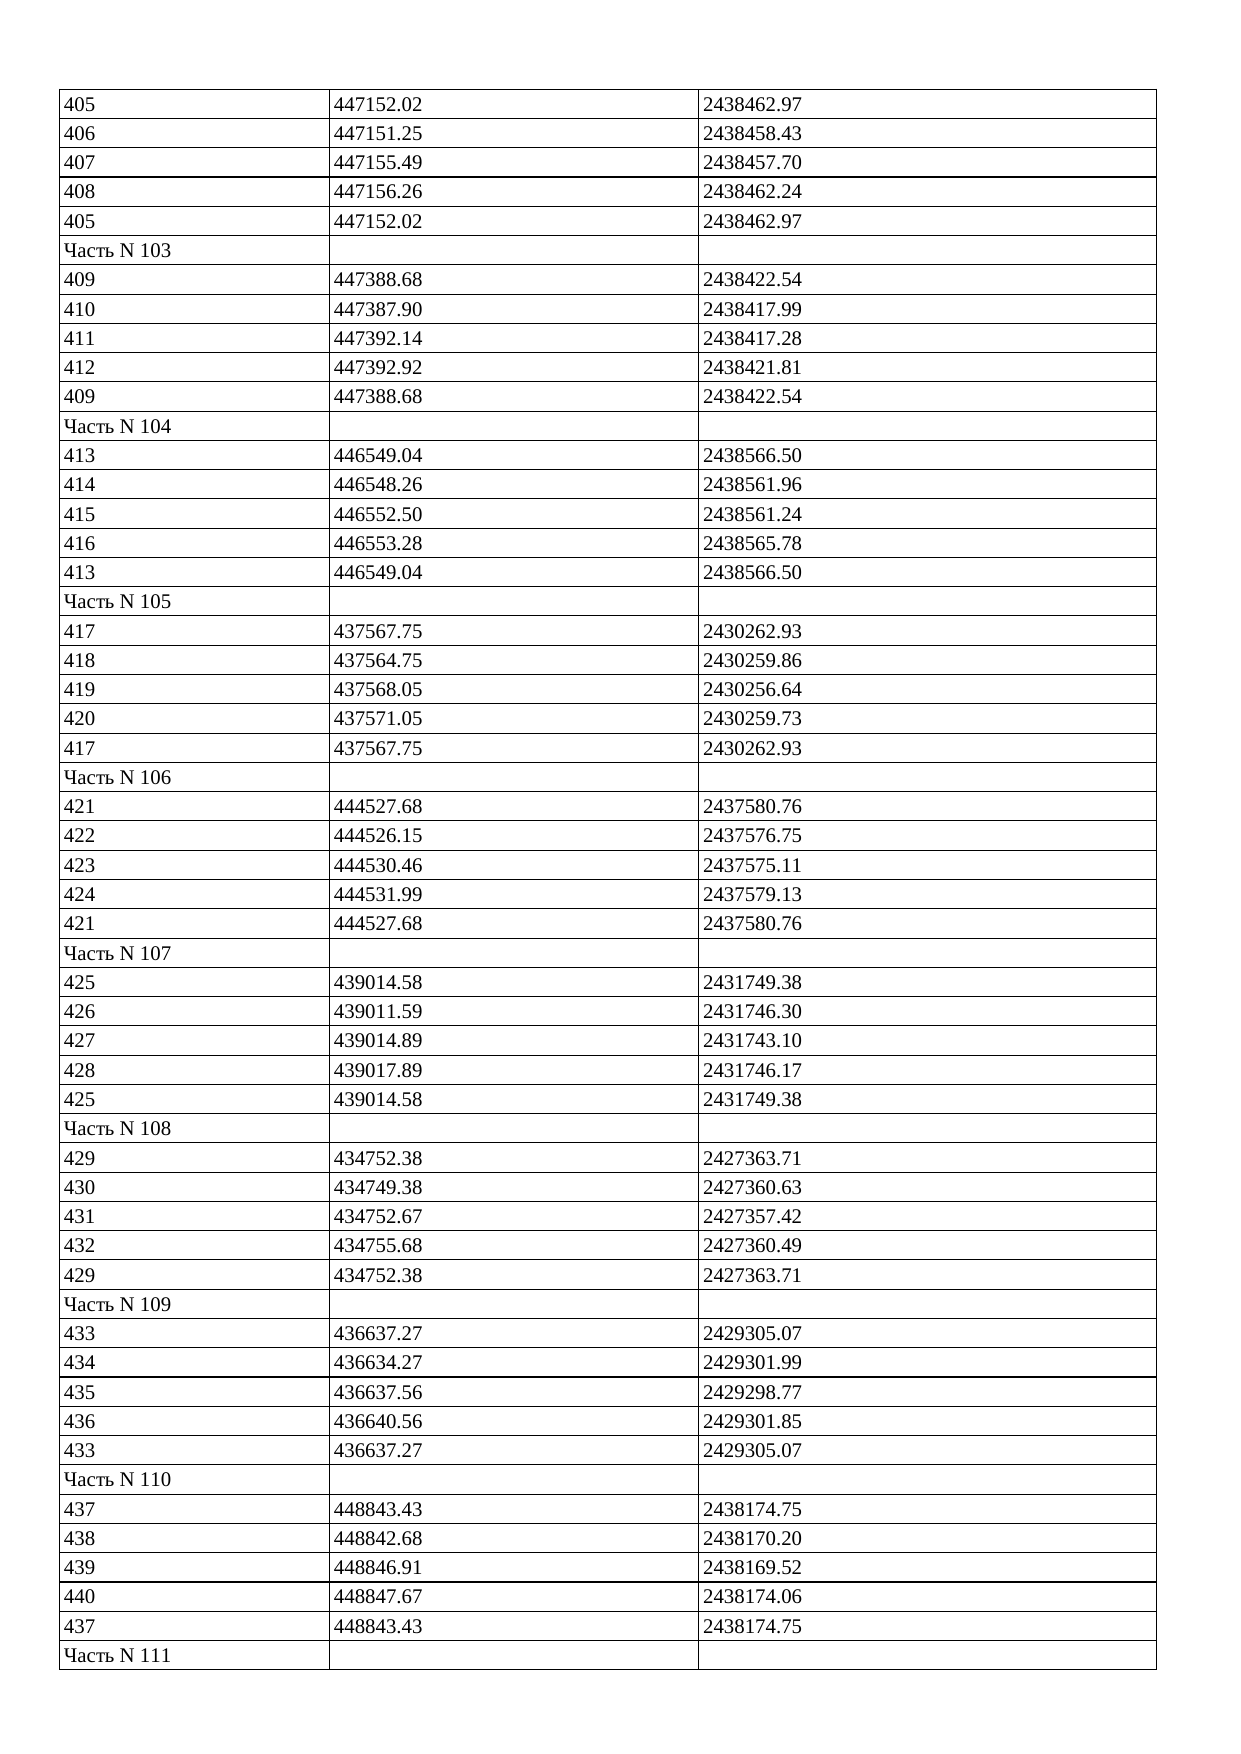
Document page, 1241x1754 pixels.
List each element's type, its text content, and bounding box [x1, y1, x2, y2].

table_cell 413 [60, 441, 329, 469]
table_cell 2438561.24 [699, 499, 1156, 528]
table_cell 420 [60, 704, 329, 732]
table_cell 2438566.50 [699, 558, 1156, 586]
table_cell 437 [60, 1495, 329, 1523]
table_cell [699, 1114, 1156, 1142]
table_cell 436637.56 [330, 1378, 698, 1406]
table_cell 421 [60, 909, 329, 937]
table_cell [330, 587, 698, 615]
table_cell 2430259.73 [699, 704, 1156, 732]
table_cell 446549.04 [330, 441, 698, 469]
table_cell 2429301.99 [699, 1348, 1156, 1376]
table_cell 448847.67 [330, 1583, 698, 1611]
table_cell 2427363.71 [699, 1143, 1156, 1172]
table_cell 431 [60, 1202, 329, 1230]
table_cell [699, 236, 1156, 264]
table_cell 2427360.63 [699, 1173, 1156, 1201]
table_cell 2438174.06 [699, 1583, 1156, 1611]
table_cell 439017.89 [330, 1056, 698, 1084]
table_cell Часть N 104 [60, 412, 329, 440]
table_cell 429 [60, 1260, 329, 1289]
table_cell 437567.75 [330, 616, 698, 645]
table_cell 434 [60, 1348, 329, 1376]
table_cell 2438417.99 [699, 295, 1156, 323]
table_cell 436637.27 [330, 1319, 698, 1347]
table_cell 447387.90 [330, 295, 698, 323]
table_cell 415 [60, 499, 329, 528]
table_cell 2438421.81 [699, 353, 1156, 381]
table_cell 2438422.54 [699, 382, 1156, 411]
table_cell 2437579.13 [699, 880, 1156, 908]
table_cell 418 [60, 646, 329, 674]
table_cell [330, 236, 698, 264]
table_cell 446553.28 [330, 529, 698, 557]
table_cell 2437580.76 [699, 792, 1156, 820]
table_cell 412 [60, 353, 329, 381]
table_cell 2430259.86 [699, 646, 1156, 674]
table_cell 427 [60, 1026, 329, 1054]
table_cell 2438422.54 [699, 265, 1156, 293]
table_cell 428 [60, 1056, 329, 1084]
table_cell Часть N 110 [60, 1465, 329, 1493]
table_cell [699, 1641, 1156, 1669]
table_cell 448846.91 [330, 1553, 698, 1581]
table_cell 429 [60, 1143, 329, 1172]
table_cell [330, 1114, 698, 1142]
table_cell 2427357.42 [699, 1202, 1156, 1230]
table_cell 411 [60, 324, 329, 352]
table_cell 407 [60, 148, 329, 176]
table_cell 2438170.20 [699, 1524, 1156, 1552]
table_cell 439014.89 [330, 1026, 698, 1054]
table_cell 405 [60, 207, 329, 235]
table_cell 416 [60, 529, 329, 557]
table_cell 2438458.43 [699, 119, 1156, 147]
table_cell 439 [60, 1553, 329, 1581]
table_cell 444531.99 [330, 880, 698, 908]
table_cell 444527.68 [330, 792, 698, 820]
table_cell 2438462.97 [699, 207, 1156, 235]
table_cell [699, 939, 1156, 967]
table_cell 448842.68 [330, 1524, 698, 1552]
table_cell Часть N 109 [60, 1290, 329, 1318]
table_cell 2429298.77 [699, 1378, 1156, 1406]
table_cell [699, 587, 1156, 615]
table_cell Часть N 107 [60, 939, 329, 967]
table_cell 437568.05 [330, 675, 698, 703]
table_cell 422 [60, 821, 329, 849]
table_cell 438 [60, 1524, 329, 1552]
table_cell 437567.75 [330, 734, 698, 762]
table_cell 434752.38 [330, 1260, 698, 1289]
table_cell 446548.26 [330, 470, 698, 498]
table_cell 437571.05 [330, 704, 698, 732]
table_cell 434749.38 [330, 1173, 698, 1201]
table_cell Часть N 103 [60, 236, 329, 264]
table_cell 444530.46 [330, 851, 698, 879]
table_cell [699, 1465, 1156, 1493]
table_cell 447388.68 [330, 265, 698, 293]
table_cell 2438174.75 [699, 1612, 1156, 1640]
table_cell 417 [60, 734, 329, 762]
table_cell 423 [60, 851, 329, 879]
table_cell 406 [60, 119, 329, 147]
table_cell 2430256.64 [699, 675, 1156, 703]
table_cell 437 [60, 1612, 329, 1640]
table_cell 439011.59 [330, 997, 698, 1025]
table_cell 417 [60, 616, 329, 645]
table_cell [699, 763, 1156, 791]
table_cell 433 [60, 1436, 329, 1464]
table_cell 2438174.75 [699, 1495, 1156, 1523]
table_cell [330, 763, 698, 791]
table_cell 2438462.24 [699, 178, 1156, 206]
table_cell 2431746.17 [699, 1056, 1156, 1084]
table_cell 426 [60, 997, 329, 1025]
table_cell 439014.58 [330, 968, 698, 996]
table_cell 435 [60, 1378, 329, 1406]
table_cell 425 [60, 968, 329, 996]
table_cell 447388.68 [330, 382, 698, 411]
table_cell 439014.58 [330, 1085, 698, 1113]
table_cell 444526.15 [330, 821, 698, 849]
table_cell 433 [60, 1319, 329, 1347]
table_cell 409 [60, 265, 329, 293]
table_cell 447155.49 [330, 148, 698, 176]
table_cell 430 [60, 1173, 329, 1201]
table_cell 2429305.07 [699, 1436, 1156, 1464]
table_cell 437564.75 [330, 646, 698, 674]
table_cell 446549.04 [330, 558, 698, 586]
table_cell 414 [60, 470, 329, 498]
table_cell 2437575.11 [699, 851, 1156, 879]
table_cell 436 [60, 1407, 329, 1435]
table_cell 2438417.28 [699, 324, 1156, 352]
table_cell 432 [60, 1231, 329, 1259]
table_cell 2438462.97 [699, 90, 1156, 118]
table_cell 2431746.30 [699, 997, 1156, 1025]
table_cell 408 [60, 178, 329, 206]
table_cell 2438561.96 [699, 470, 1156, 498]
table_cell [330, 1641, 698, 1669]
table_cell 2438457.70 [699, 148, 1156, 176]
table_cell 410 [60, 295, 329, 323]
table_cell 419 [60, 675, 329, 703]
table_cell 2427363.71 [699, 1260, 1156, 1289]
table_cell 2429301.85 [699, 1407, 1156, 1435]
table_cell 2430262.93 [699, 734, 1156, 762]
table_cell 436634.27 [330, 1348, 698, 1376]
table_cell 436637.27 [330, 1436, 698, 1464]
table_cell 434752.67 [330, 1202, 698, 1230]
table_cell Часть N 108 [60, 1114, 329, 1142]
table_cell 2431749.38 [699, 968, 1156, 996]
table_cell [330, 939, 698, 967]
table_cell 405 [60, 90, 329, 118]
table_cell 447152.02 [330, 90, 698, 118]
table_cell 413 [60, 558, 329, 586]
table_cell 2437580.76 [699, 909, 1156, 937]
table_cell [330, 412, 698, 440]
table_cell Часть N 106 [60, 763, 329, 791]
table_cell [699, 1290, 1156, 1318]
table_cell 2429305.07 [699, 1319, 1156, 1347]
table_cell Часть N 111 [60, 1641, 329, 1669]
table_cell 448843.43 [330, 1495, 698, 1523]
table_cell 447152.02 [330, 207, 698, 235]
table_cell 448843.43 [330, 1612, 698, 1640]
table_cell 436640.56 [330, 1407, 698, 1435]
table_cell [330, 1290, 698, 1318]
table_cell 2438565.78 [699, 529, 1156, 557]
table_cell 2431743.10 [699, 1026, 1156, 1054]
table_cell 444527.68 [330, 909, 698, 937]
table_cell 447156.26 [330, 178, 698, 206]
table_cell 434752.38 [330, 1143, 698, 1172]
table_cell 2430262.93 [699, 616, 1156, 645]
table_cell 421 [60, 792, 329, 820]
table_cell 440 [60, 1583, 329, 1611]
table_cell 2437576.75 [699, 821, 1156, 849]
table_cell Часть N 105 [60, 587, 329, 615]
table_cell [330, 1465, 698, 1493]
table_cell [699, 412, 1156, 440]
table_cell 424 [60, 880, 329, 908]
table_cell 447392.92 [330, 353, 698, 381]
table_cell 447392.14 [330, 324, 698, 352]
table_cell 2427360.49 [699, 1231, 1156, 1259]
table_cell 2431749.38 [699, 1085, 1156, 1113]
table_cell 434755.68 [330, 1231, 698, 1259]
table_cell 447151.25 [330, 119, 698, 147]
table_cell 409 [60, 382, 329, 411]
table_cell 425 [60, 1085, 329, 1113]
table_cell 2438169.52 [699, 1553, 1156, 1581]
table_cell 446552.50 [330, 499, 698, 528]
table_cell 2438566.50 [699, 441, 1156, 469]
